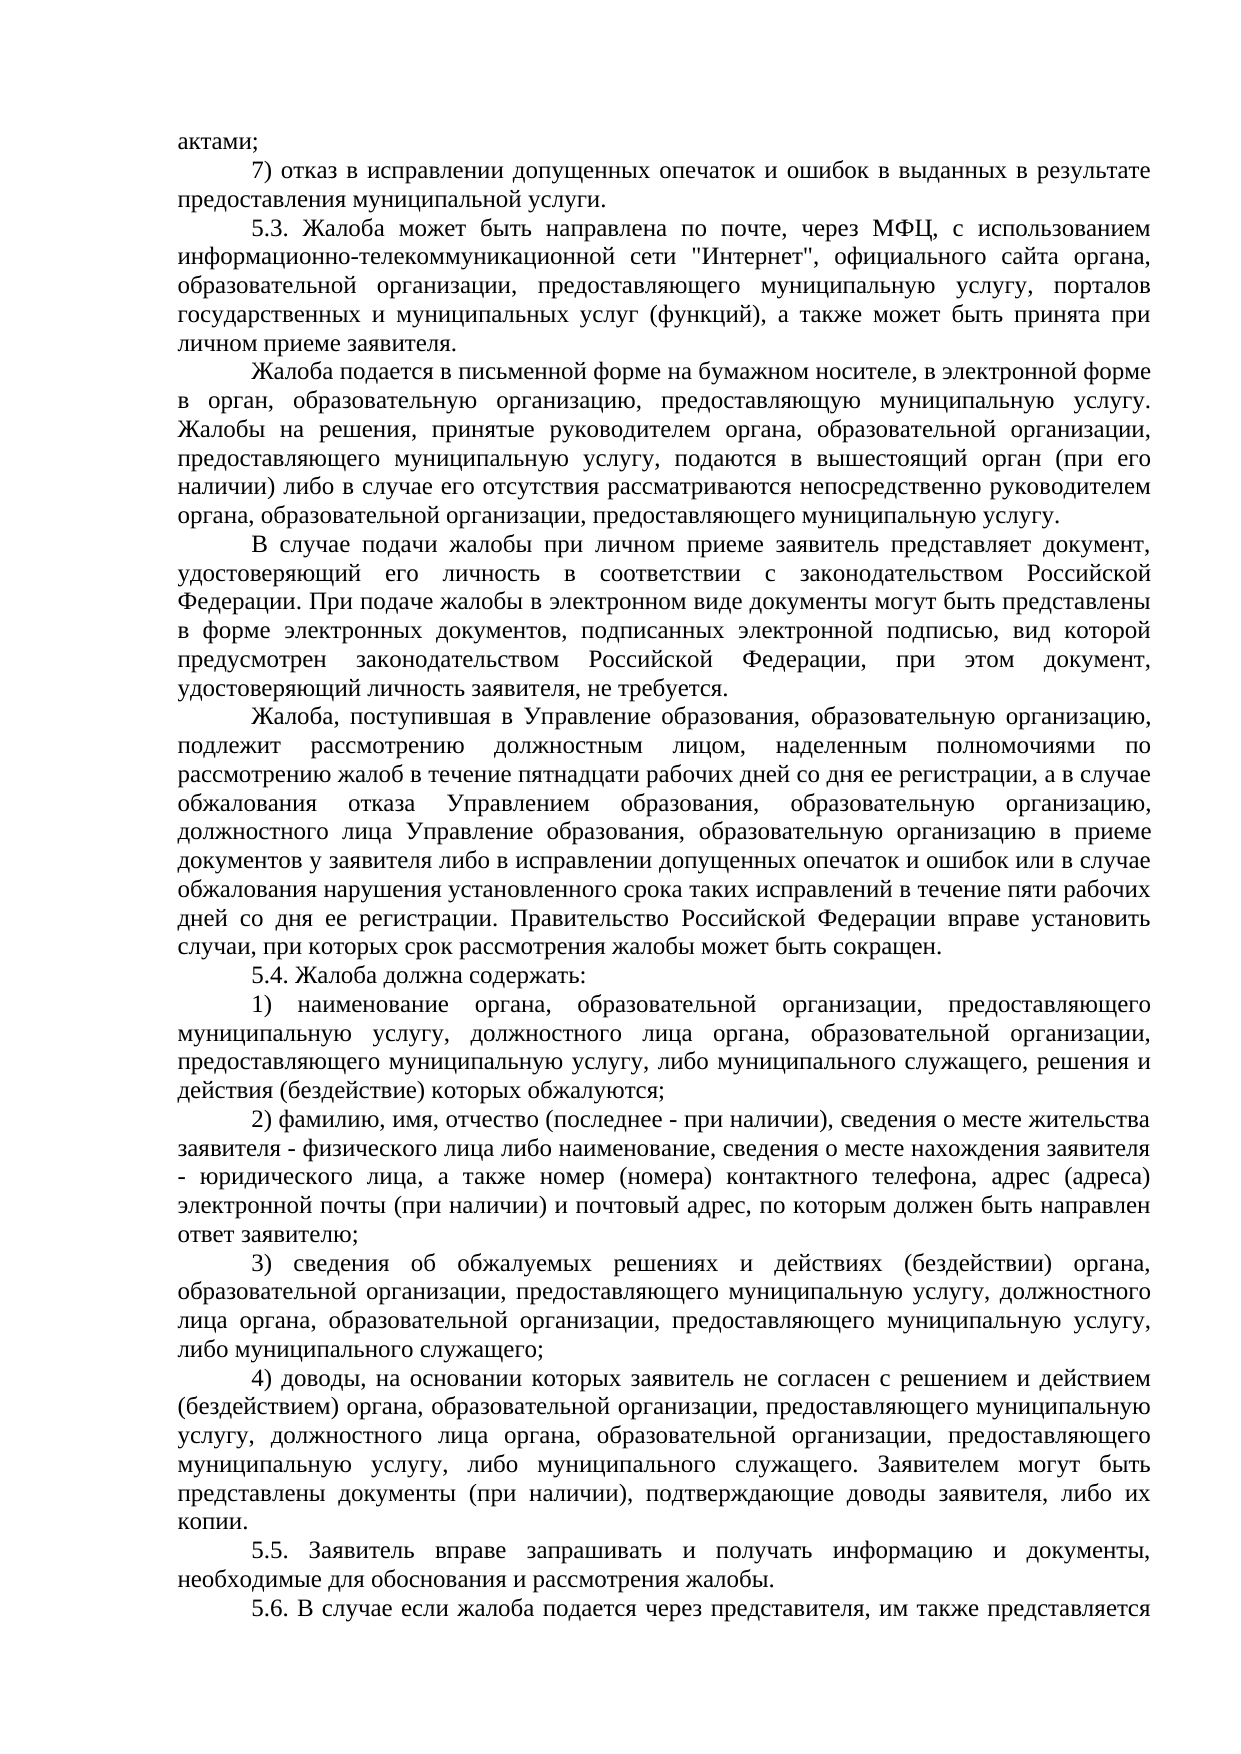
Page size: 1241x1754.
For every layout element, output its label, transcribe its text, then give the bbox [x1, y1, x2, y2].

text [177, 126, 1152, 155]
text 7) отказ в исправлении допущенных опечаток и ошибок в выданных в результате предоставления муниципальной услуги. [177, 155, 1152, 213]
text 4) доводы, на основании которых заявитель не согласен с решением и действием (бездействием) органа, образовательной организации, предоставляющего муниципальную услугу, должностного лица органа, образовательной организации, предоставляющего муниципальную услугу, либо муниципального служащего. Заявителем могут быть представлены документы (при наличии), подтверждающие доводы заявителя, либо их копии. [177, 1363, 1152, 1535]
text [177, 1593, 1152, 1621]
text 5.3. Жалоба может быть направлена по почте, через МФЦ, с использованием информационно-телекоммуникационной сети "Интернет", официального сайта органа, образовательной организации, предоставляющего муниципальную услугу, порталов государственных и муниципальных услуг (функций), а также может быть принята при личном приеме заявителя. [177, 213, 1152, 356]
text Жалоба, поступившая в Управление образования, образовательную организацию, подлежит рассмотрению должностным лицом, наделенным полномочиями по рассмотрению жалоб в течение пятнадцати рабочих дней со дня ее регистрации, а в случае обжалования отказа Управлением образования, образовательную организацию, должностного лица Управление образования, образовательную организацию в приеме документов у заявителя либо в исправлении допущенных опечаток и ошибок или в случае обжалования нарушения установленного срока таких исправлений в течение пяти рабочих дней со дня ее регистрации. Правительство Российской Федерации вправе установить случаи, при которых срок рассмотрения жалобы может быть сокращен. [177, 701, 1152, 960]
text 1) наименование органа, образовательной организации, предоставляющего муниципальную услугу, должностного лица органа, образовательной организации, предоставляющего муниципальную услугу, либо муниципального служащего, решения и действия (бездействие) которых обжалуются; [177, 989, 1152, 1104]
text 2) фамилию, имя, отчество (последнее - при наличии), сведения о месте жительства заявителя - физического лица либо наименование, сведения о месте нахождения заявителя - юридического лица, а также номер (номера) контактного телефона, адрес (адреса) электронной почты (при наличии) и почтовый адрес, по которым должен быть направлен ответ заявителю; [177, 1104, 1152, 1248]
text В случае подачи жалобы при личном приеме заявитель представляет документ, удостоверяющий его личность в соответствии с законодательством Российской Федерации. При подаче жалобы в электронном виде документы могут быть представлены в форме электронных документов, подписанных электронной подписью, вид которой предусмотрен законодательством Российской Федерации, при этом документ, удостоверяющий личность заявителя, не требуется. [177, 529, 1152, 701]
text 5.5. Заявитель вправе запрашивать и получать информацию и документы, необходимые для обоснования и рассмотрения жалобы. [177, 1535, 1152, 1593]
text 5.4. Жалоба должна содержать: [177, 960, 1152, 989]
text Жалоба подается в письменной форме на бумажном носителе, в электронной форме в орган, образовательную организацию, предоставляющую муниципальную услугу. Жалобы на решения, принятые руководителем органа, образовательной организации, предоставляющего муниципальную услугу, подаются в вышестоящий орган (при его наличии) либо в случае его отсутствия рассматриваются непосредственно руководителем органа, образовательной организации, предоставляющего муниципальную услугу. [177, 356, 1152, 529]
text 3) сведения об обжалуемых решениях и действиях (бездействии) органа, образовательной организации, предоставляющего муниципальную услугу, должностного лица органа, образовательной организации, предоставляющего муниципальную услугу, либо муниципального служащего; [177, 1248, 1152, 1363]
